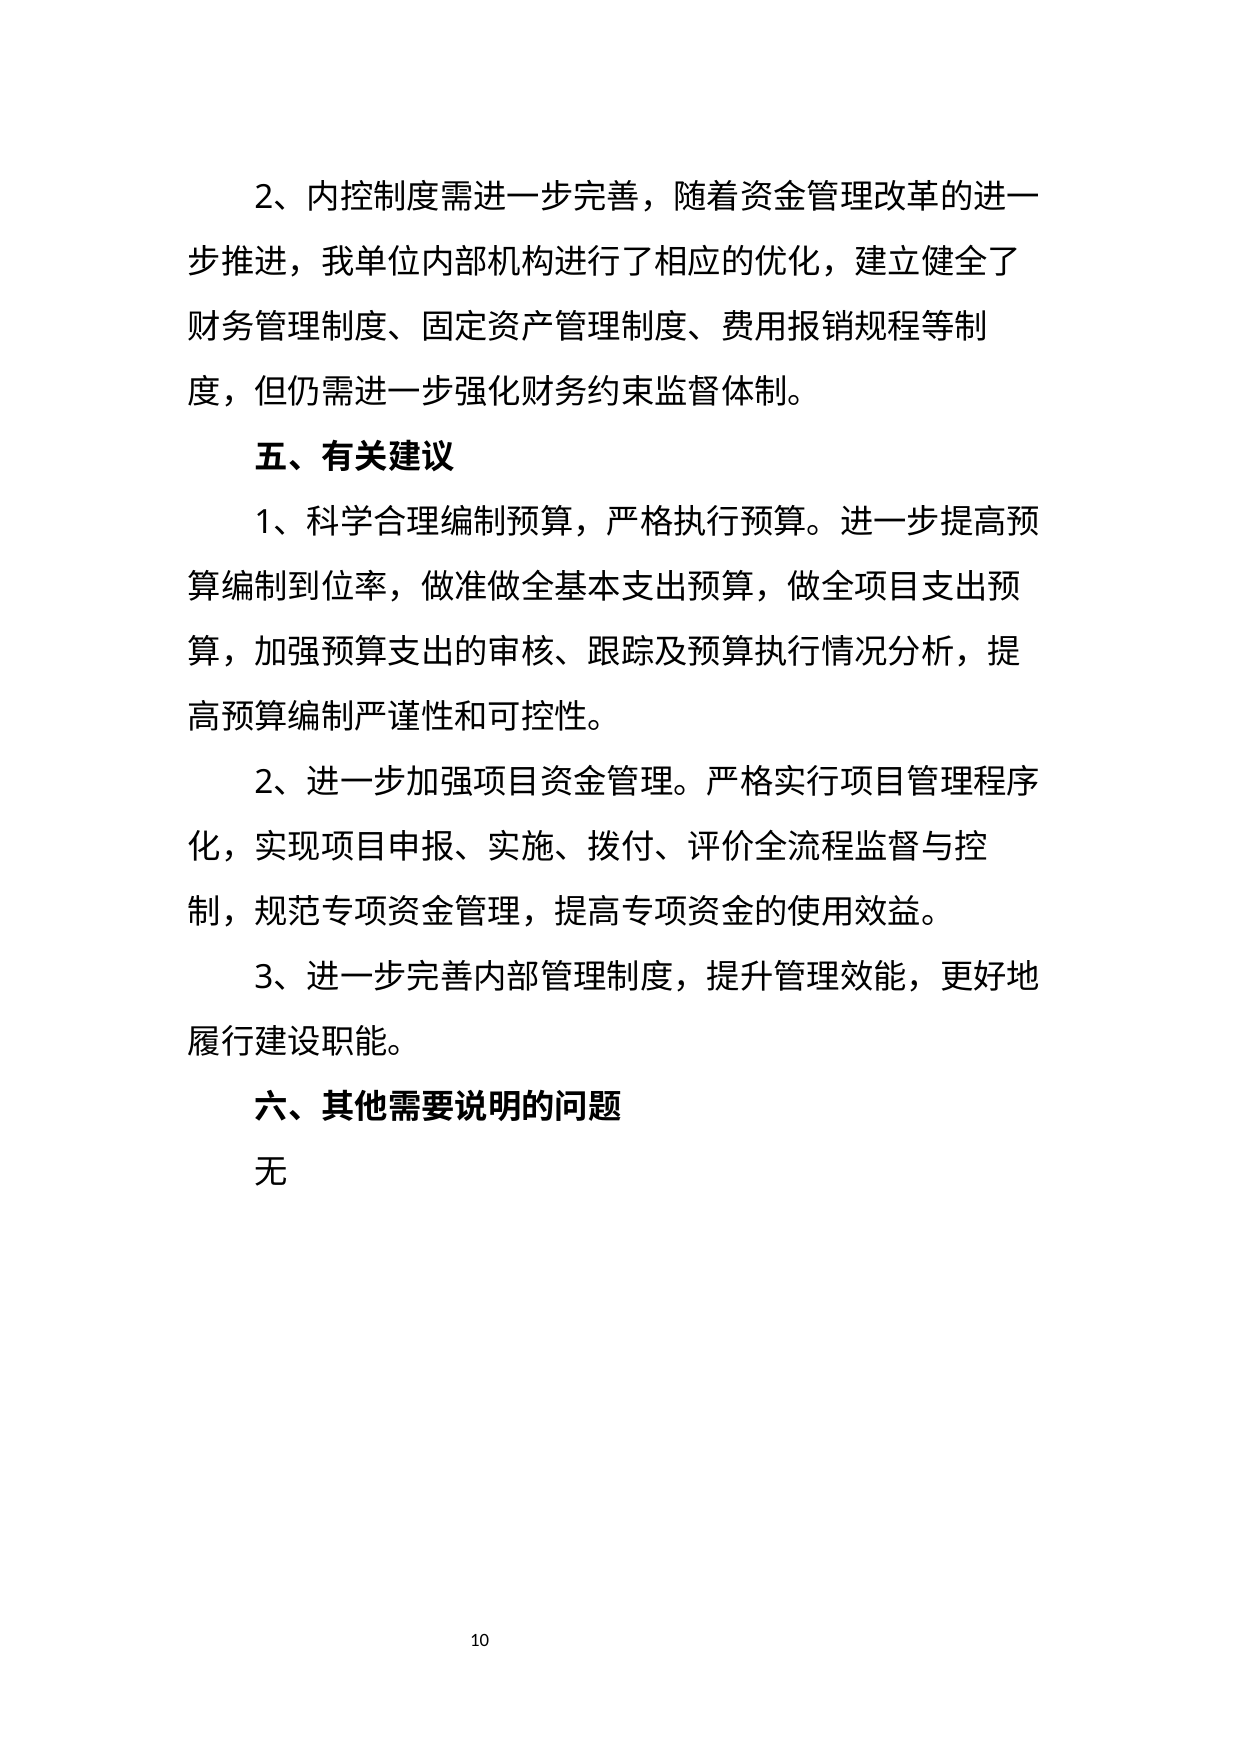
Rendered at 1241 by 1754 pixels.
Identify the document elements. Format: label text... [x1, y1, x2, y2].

list 2、进一步加强项目资金管理。严格实行项目管理程序化，实现项目申报、实施、拨付、评价全流程监督与控制，规范专项资金管理，提高专项资金的使用效益。 [187, 747, 1053, 942]
list 3、进一步完善内部管理制度，提升管理效能，更好地履行建设职能。 [187, 942, 1053, 1072]
list 2、内控制度需进一步完善，随着资金管理改革的进一步推进，我单位内部机构进行了相应的优化，建立健全了财务管理制度、固定资产管理制度、费用报销规程等制度，但仍需进一步强化财务约束监督体制。 [187, 162, 1053, 422]
list 无 [187, 1137, 1053, 1202]
list 1、科学合理编制预算，严格执行预算。进一步提高预算编制到位率，做准做全基本支出预算，做全项目支出预算，加强预算支出的审核、跟踪及预算执行情况分析，提高预算编制严谨性和可控性。 [187, 487, 1053, 747]
list 六、其他需要说明的问题 [187, 1072, 1053, 1137]
list 五、有关建议 [187, 422, 1053, 487]
